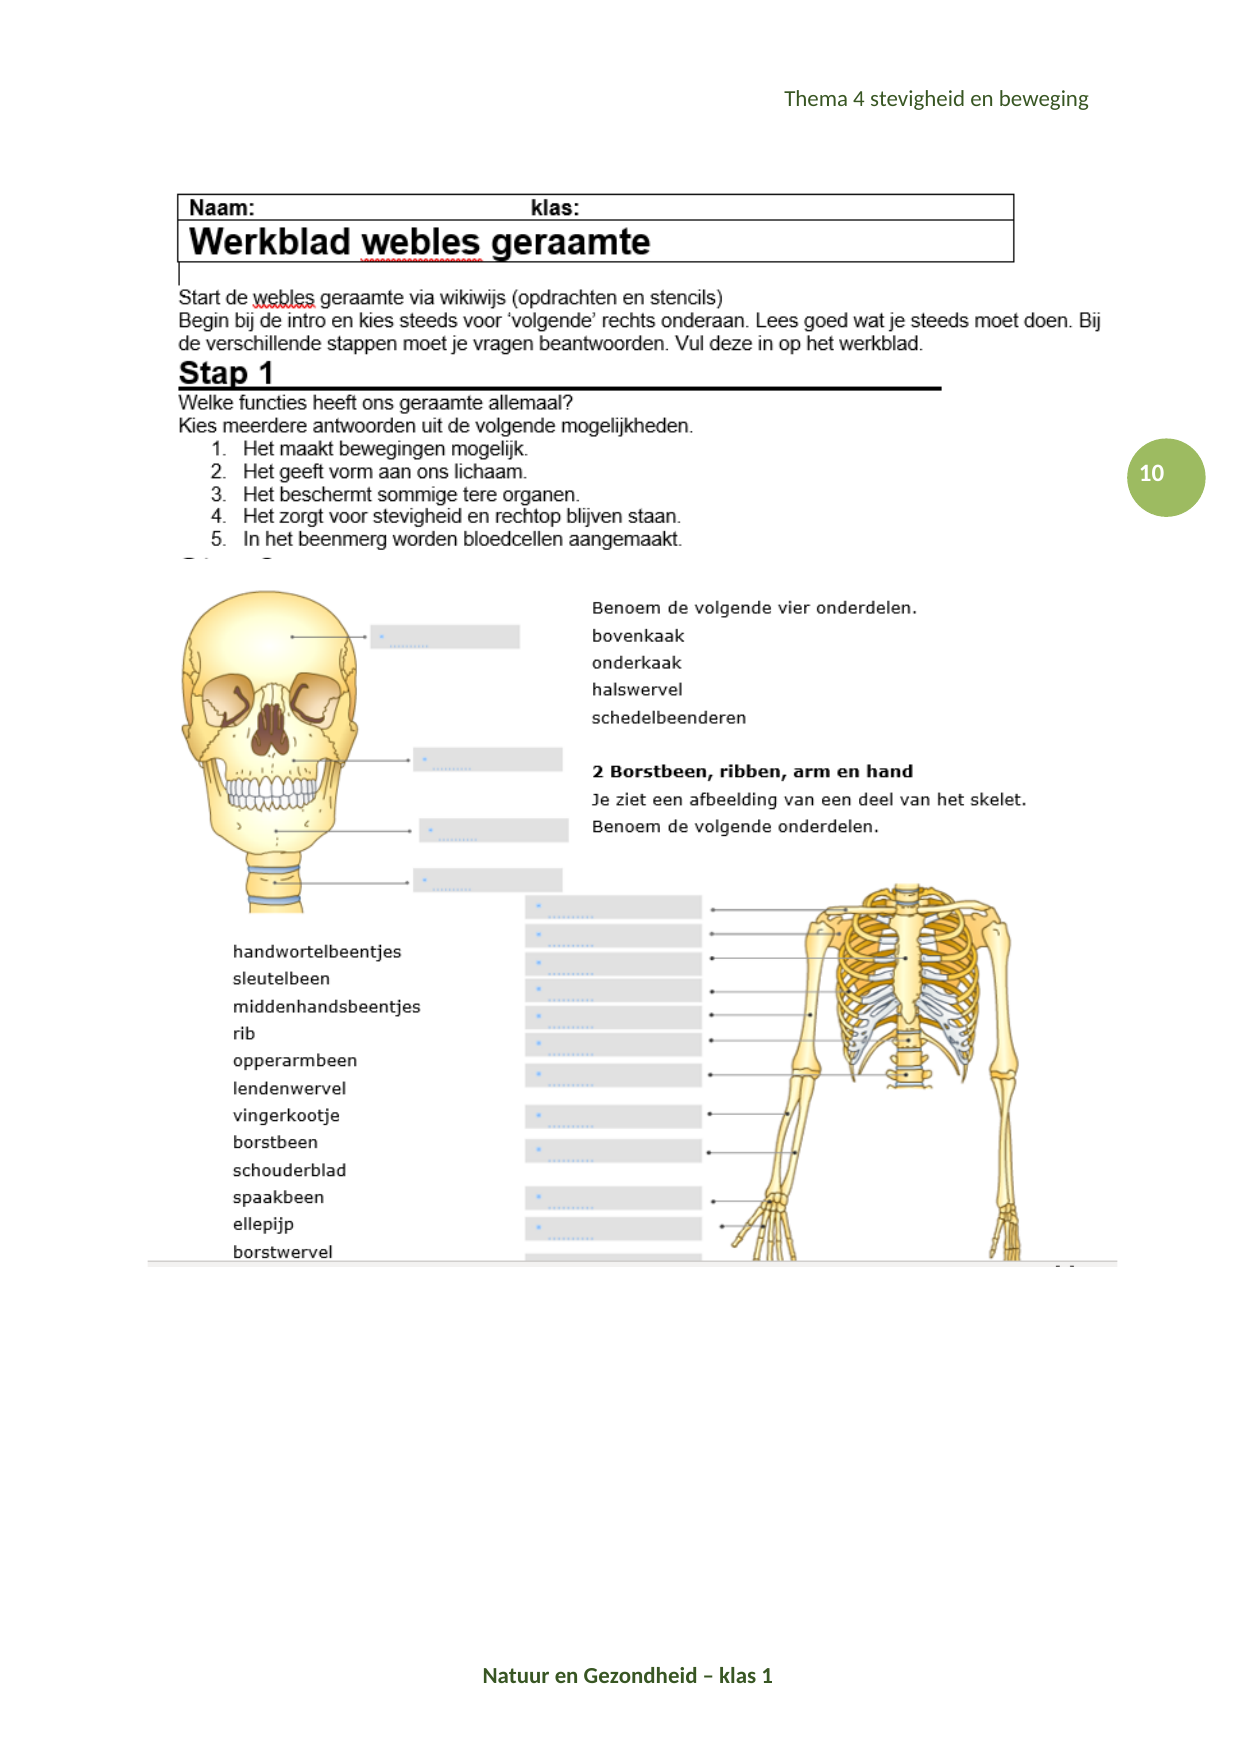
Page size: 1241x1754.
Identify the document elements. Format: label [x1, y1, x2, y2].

picture [147, 147, 1119, 559]
picture [147, 577, 1118, 1267]
